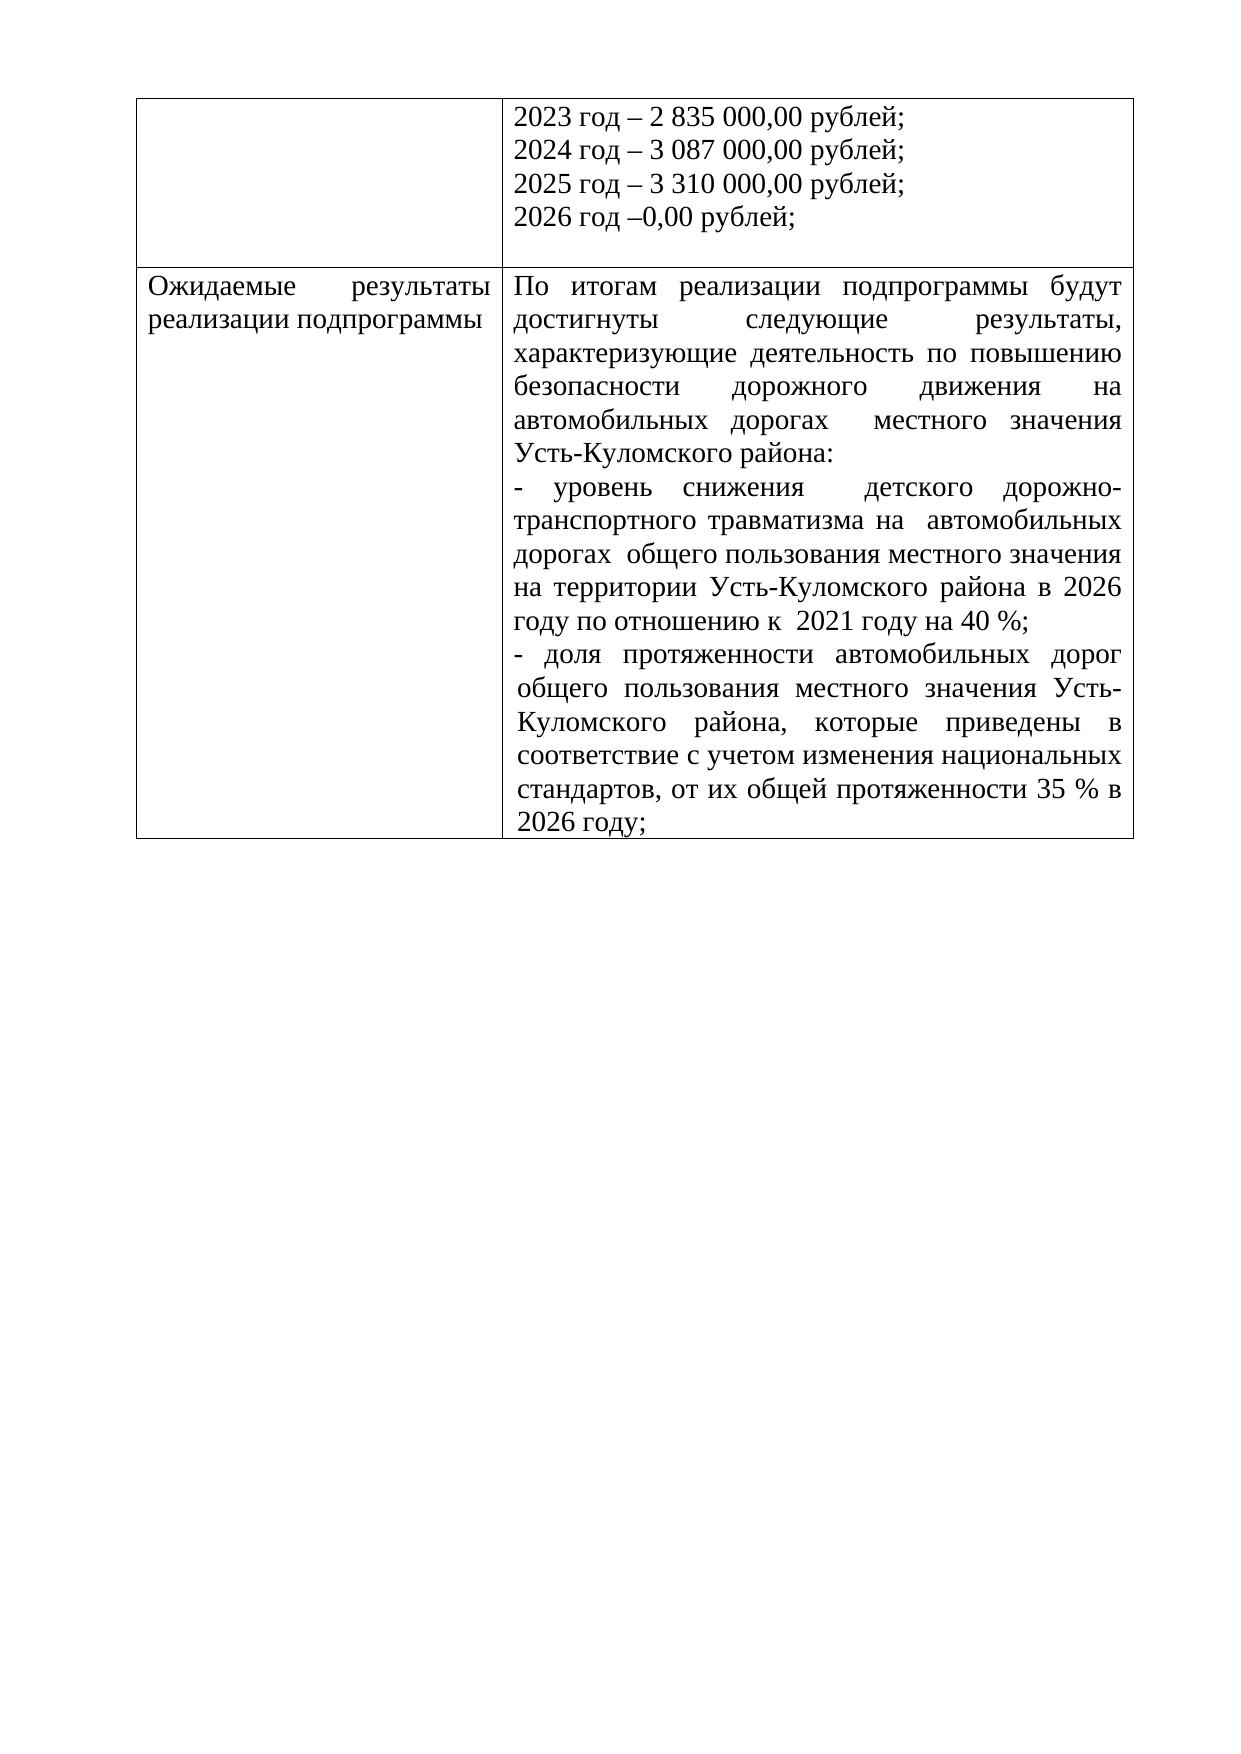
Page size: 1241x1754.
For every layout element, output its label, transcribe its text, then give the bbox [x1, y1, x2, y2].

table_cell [137, 99, 502, 267]
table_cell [503, 99, 1133, 267]
table_cell По итогам реализации подпрограммы будут достигнуты следующие результаты, характеризующие деятельность по повышению безопасности дорожного движения на автомобильных дорогах местного значения Усть-Куломского района: - уровень снижения детского дорожно-транспортного травматизма на автомобильных дорогах общего пользования местного значения на территории Усть-Куломского района в 2026 году по отношению к 2021 году на 40 %; - доля протяженности автомобильных дорог общего пользования местного значения Усть-Куломского района, которые приведены в соответствие с учетом изменения национальных стандартов, от их общей протяженности 35 % в 2026 году; [503, 268, 1133, 838]
table_cell Ожидаемые результаты реализации подпрограммы [137, 268, 502, 838]
